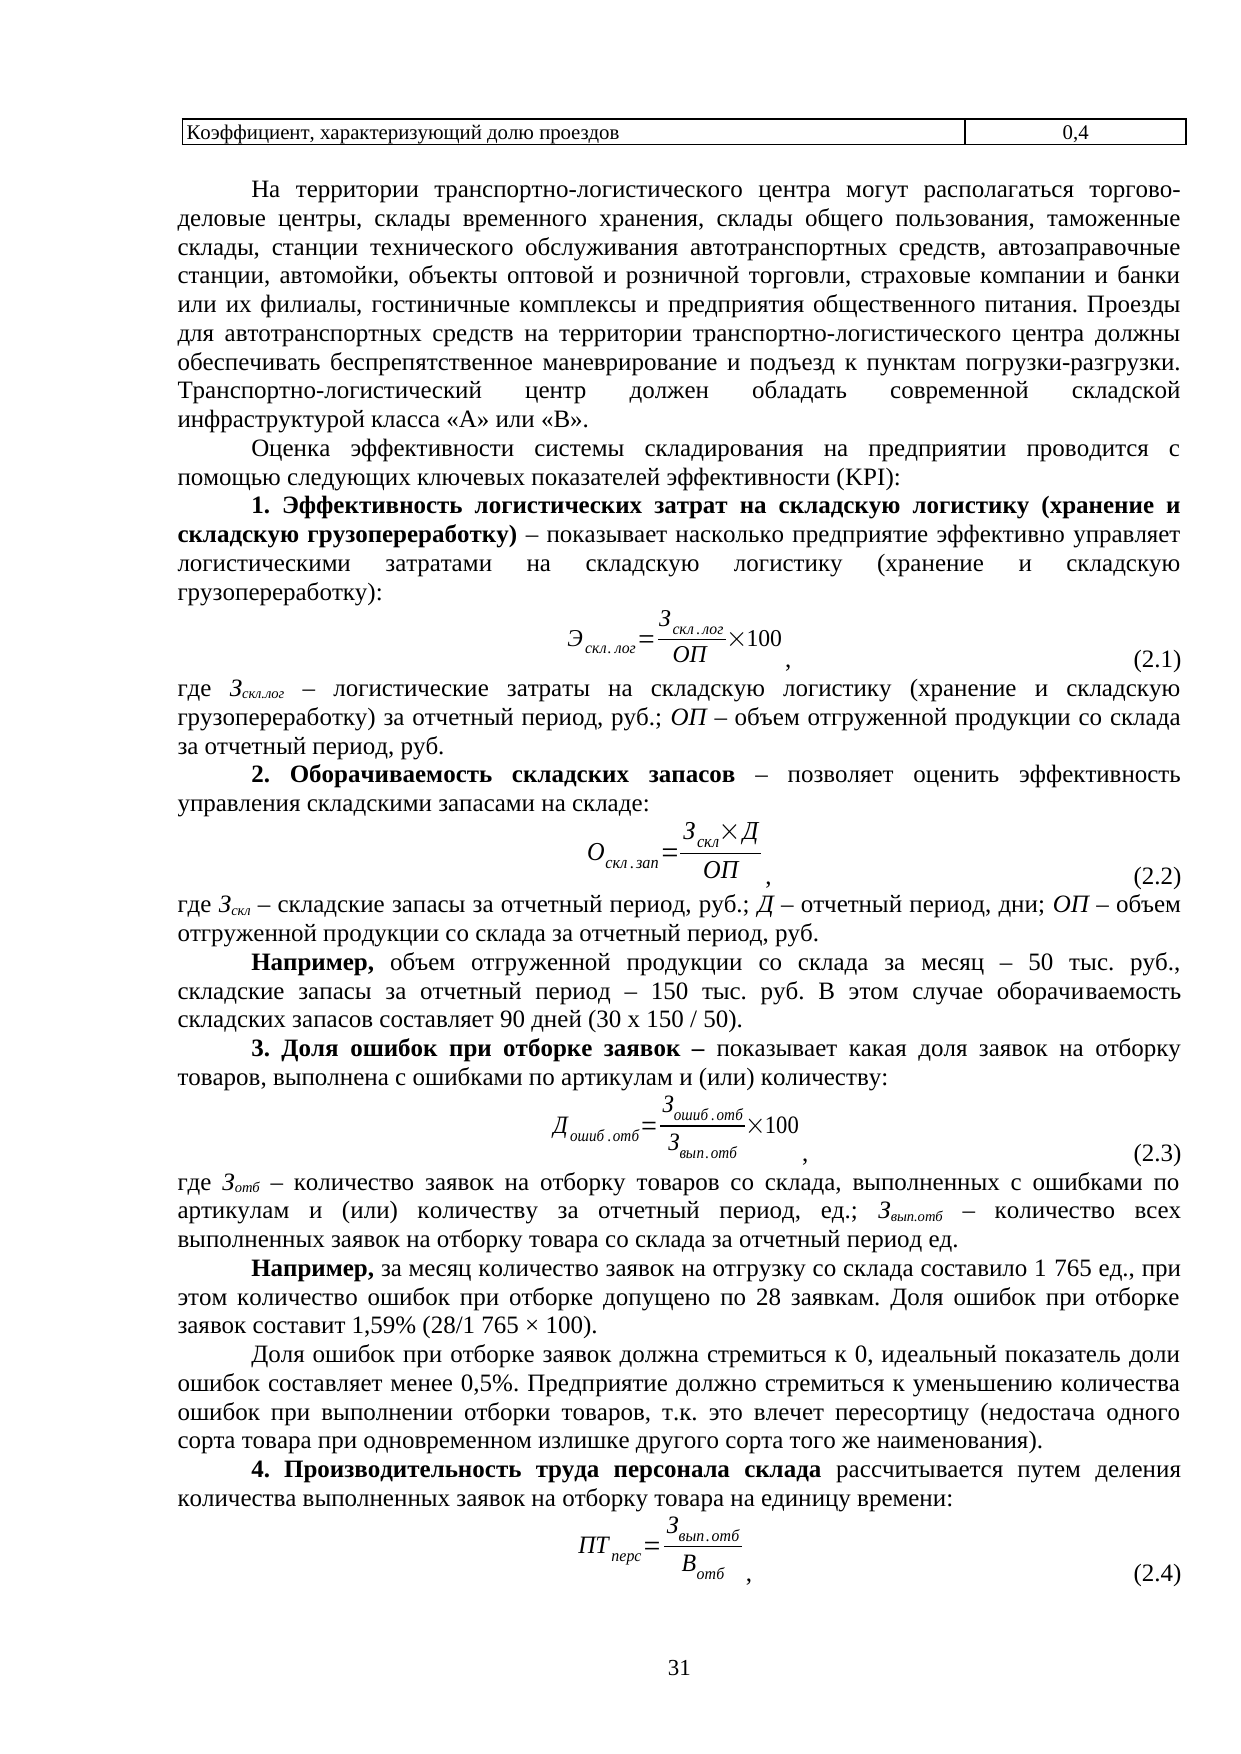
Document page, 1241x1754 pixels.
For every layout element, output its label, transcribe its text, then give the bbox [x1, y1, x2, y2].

text , (2.1) [177, 605, 1181, 673]
text На территории транспортно-логистического центра могут располагаться торгово-деловые центры, склады временного хранения, склады общего пользования, таможенные склады, станции технического обслуживания автотранспортных средств, автозаправочные станции, автомойки, объекты оптовой и розничной торговли, страховые компании и банки или их филиалы, гостиничные комплексы и предприятия общественного питания. Проезды для автотранспортных средств на территории транспортно-логистического центра должны обеспечивать беспрепятственное маневрирование и подъезд к пунктам погрузки-разгрузки. Транспортно-логистический центр должен обладать современной складской инфраструктурой класса «А» или «В». [177, 174, 1181, 433]
text , (2.4) [177, 1512, 1181, 1587]
text Оценка эффективности системы складирования на предприятии проводится с помощью следующих ключевых показателей эффективности (KPI): [177, 433, 1181, 490]
text 4. Производительность труда персонала склада рассчитывается путем деления количества выполненных заявок на отборку товара на единицу времени: [177, 1454, 1181, 1512]
text Доля ошибок при отборке заявок должна стремиться к 0, идеальный показатель доли ошибок составляет менее 0,5%. Предприятие должно стремиться к уменьшению количества ошибок при выполнении отборки товаров, т.к. это влечет пересортицу (недостача одного сорта товара при одновременном излишке другого сорта того же наименования). [177, 1339, 1181, 1454]
table_cell Коэффициент, характеризующий долю проездов [183, 120, 964, 144]
text , (2.3) [177, 1091, 1181, 1167]
text где Зотб – количество заявок на отборку товаров со склада, выполненных с ошибками по артикулам и (или) количеству за отчетный период, ед.; Звып.отб – количество всех выполненных заявок на отборку товара со склада за отчетный период ед. [177, 1167, 1181, 1253]
text где Зскл – складские запасы за отчетный период, руб.; Д – отчетный период, дни; ОП – объем отгруженной продукции со склада за отчетный период, руб. [177, 889, 1181, 947]
text 1. Эффективность логистических затрат на складскую логистику (хранение и складскую грузопереработку) – показывает насколько предприятие эффективно управляет логистическими затратами на складскую логистику (хранение и складскую грузопереработку): [177, 490, 1181, 605]
text 2. Оборачиваемость складских запасов – позволяет оценить эффективность управления складскими запасами на складе: [177, 759, 1181, 817]
text где Зскл.лог – логистические затраты на складскую логистику (хранение и складскую грузопереработку) за отчетный период, руб.; ОП – объем отгруженной продукции со склада за отчетный период, руб. [177, 673, 1181, 759]
text 3. Доля ошибок при отборке заявок – показывает какая доля заявок на отборку товаров, выполнена с ошибками по артикулам и (или) количеству: [177, 1033, 1181, 1091]
table_cell 0,4 [966, 120, 1185, 144]
text Например, за месяц количество заявок на отгрузку со склада составило 1 765 ед., при этом количество ошибок при отборке допущено по 28 заявкам. Доля ошибок при отборке заявок составит 1,59% (28/1 765 × 100). [177, 1253, 1181, 1339]
text Например, объем отгруженной продукции со склада за месяц – 50 тыс. руб., складские запасы за отчетный период – 150 тыс. руб. В этом случае оборачиваемость складских запасов составляет 90 дней (30 х 150 / 50). [177, 947, 1181, 1033]
text , (2.2) [177, 817, 1181, 889]
